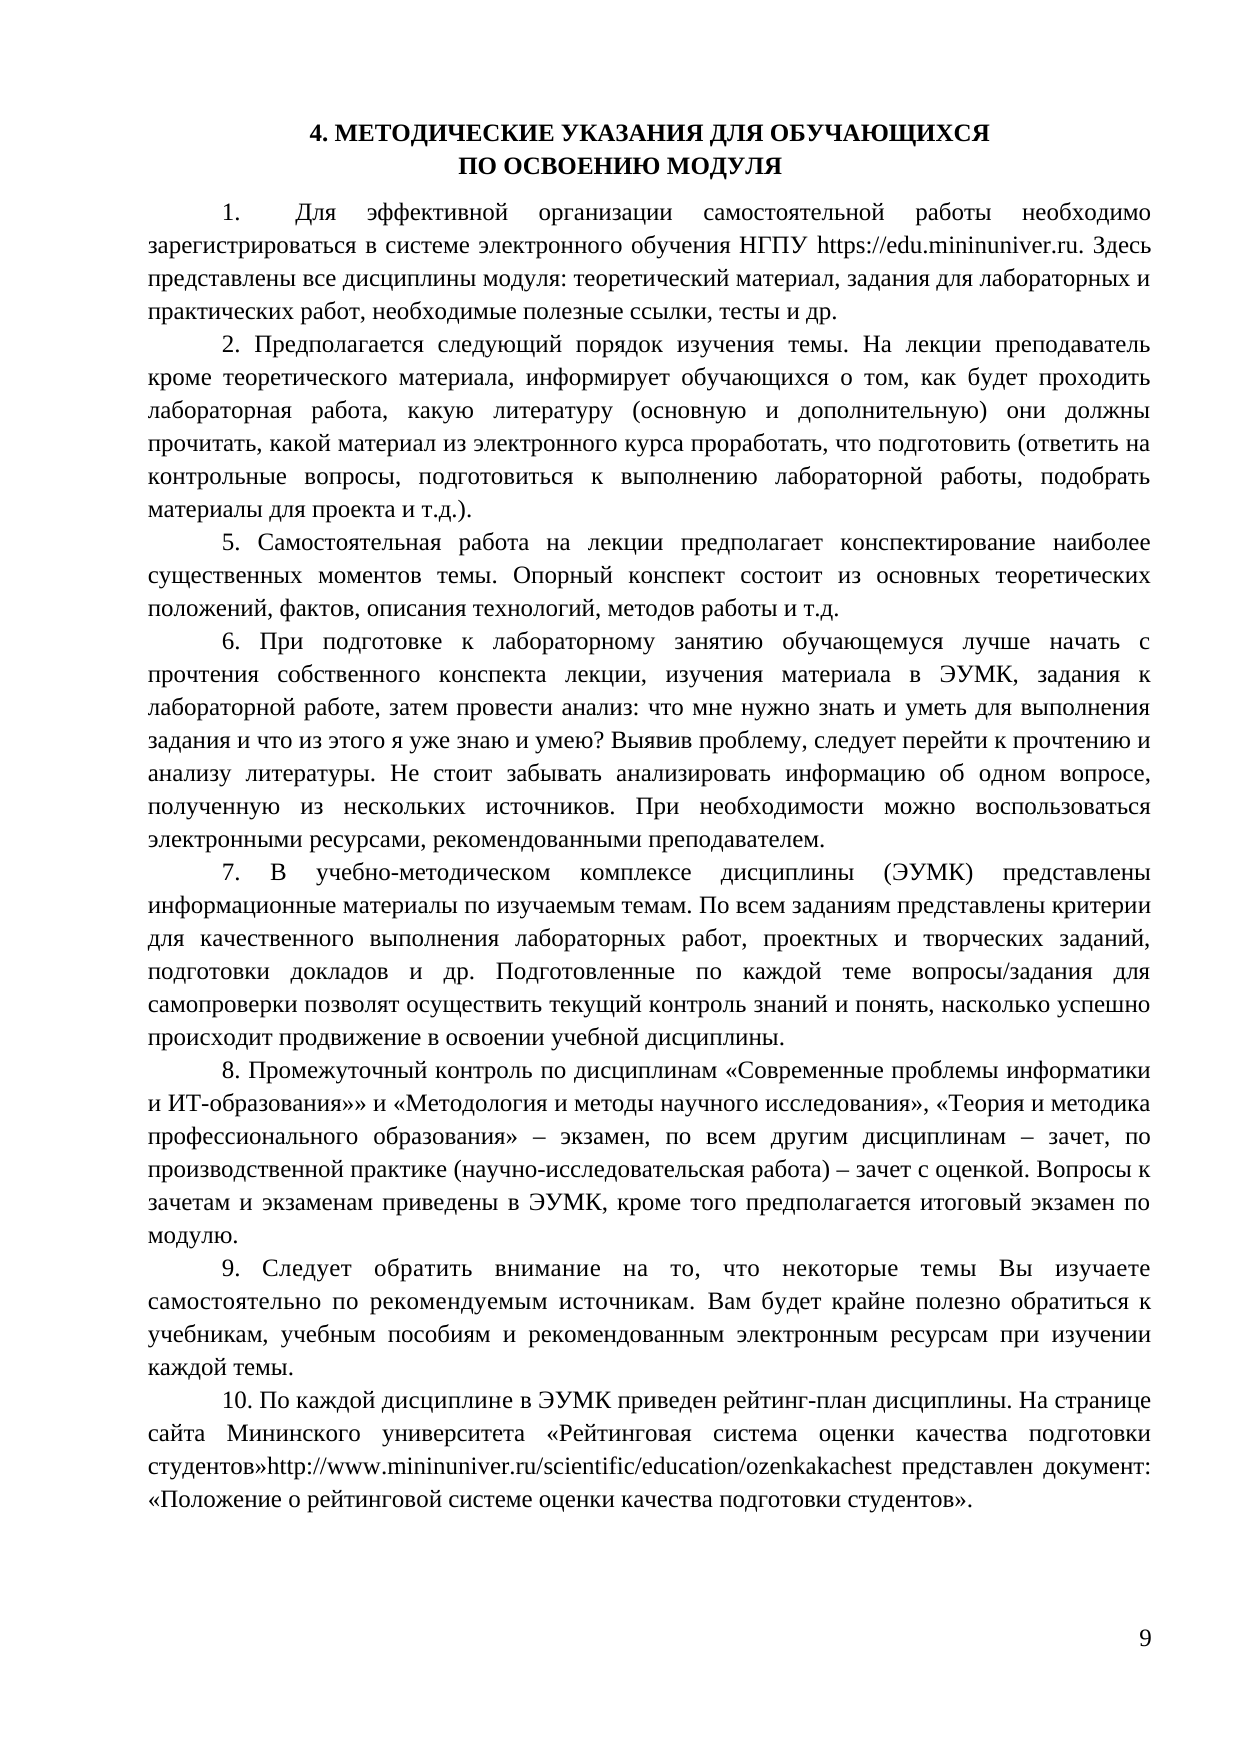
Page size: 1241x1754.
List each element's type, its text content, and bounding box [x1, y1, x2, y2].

text 10. По каждой дисциплине в ЭУМК приведен рейтинг-план дисциплины. На странице сайта Мининского университета «Рейтинговая система оценки качества подготовки студентов»http://www.mininuniver.ru/scientific/education/ozenkakachest представлен документ: «Положение о рейтинговой системе оценки качества подготовки студентов». [148, 1385, 1152, 1513]
text 5. Самостоятельная работа на лекции предполагает конспектирование наиболее существенных моментов темы. Опорный конспект состоит из основных теоретических положений, фактов, описания технологий, методов работы и т.д. [148, 527, 1152, 622]
text 8. Промежуточный контроль по дисциплинам «Современные проблемы информатики и ИТ-образования»» и «Методология и методы научного исследования», «Теория и методика профессионального образования» – экзамен, по всем другим дисциплинам – зачет, по производственной практике (научно-исследовательская работа) – зачет с оценкой. Вопросы к зачетам и экзаменам приведены в ЭУМК, кроме того предполагается итоговый экзамен по модулю. [148, 1055, 1152, 1249]
list Для эффективной организации самостоятельной работы необходимо зарегистрироваться в системе электронного обучения НГПУ https://edu.mininuniver.ru. Здесь представлены все дисциплины модуля: теоретический материал, задания для лабораторных и практических работ, необходимые полезные ссылки, тесты и др. [148, 197, 1152, 324]
text 9. Следует обратить внимание на то, что некоторые темы Вы изучаете самостоятельно по рекомендуемым источникам. Вам будет крайне полезно обратиться к учебникам, учебным пособиям и рекомендованным электронным ресурсам при изучении каждой темы. [148, 1253, 1152, 1381]
text 7. В учебно-методическом комплексе дисциплины (ЭУМК) представлены информационные материалы по изучаемым темам. По всем заданиям представлены критерии для качественного выполнения лабораторных работ, проектных и творческих заданий, подготовки докладов и др. Подготовленные по каждой теме вопросы/задания для самопроверки позволят осуществить текущий контроль знаний и понять, насколько успешно происходит продвижение в освоении учебной дисциплины. [148, 857, 1152, 1051]
text по освоению Модуля [89, 151, 1152, 180]
text 4. Методические указания для обучающихся [148, 118, 1152, 147]
text 2. Предполагается следующий порядок изучения темы. На лекции преподаватель кроме теоретического материала, информирует обучающихся о том, как будет проходить лабораторная работа, какую литературу (основную и дополнительную) они должны прочитать, какой материал из электронного курса проработать, что подготовить (ответить на контрольные вопросы, подготовиться к выполнению лабораторной работы, подобрать материалы для проекта и т.д.). [148, 329, 1152, 523]
text 6. При подготовке к лабораторному занятию обучающемуся лучше начать с прочтения собственного конспекта лекции, изучения материала в ЭУМК, задания к лабораторной работе, затем провести анализ: что мне нужно знать и уметь для выполнения задания и что из этого я уже знаю и умею? Выявив проблему, следует перейти к прочтению и анализу литературы. Не стоит забывать анализировать информацию об одном вопросе, полученную из нескольких источников. При необходимости можно воспользоваться электронными ресурсами, рекомендованными преподавателем. [148, 626, 1152, 853]
